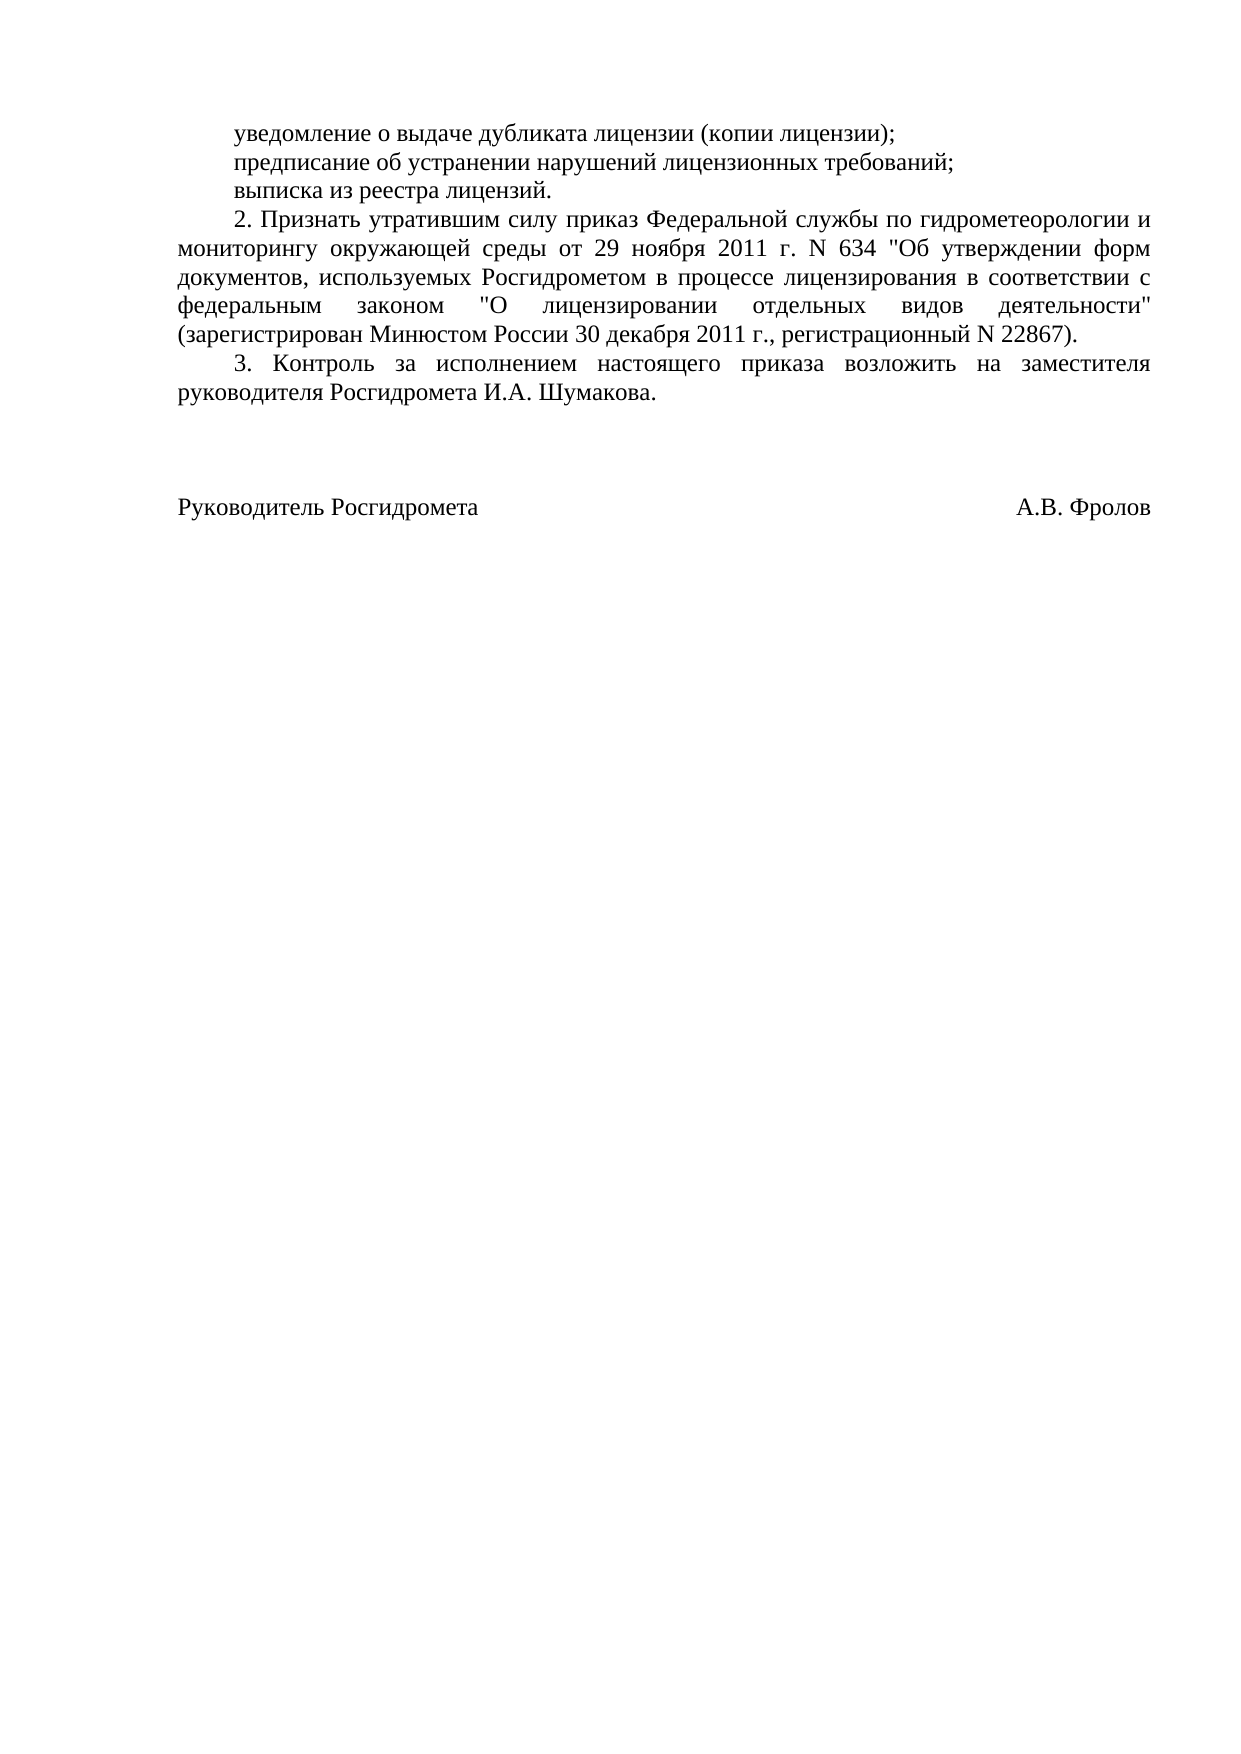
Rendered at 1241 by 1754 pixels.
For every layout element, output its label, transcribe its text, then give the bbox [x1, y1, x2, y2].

text выписка из реестра лицензий. [177, 176, 1152, 204]
text 3. Контроль за исполнением настоящего приказа возложить на заместителя руководителя Росгидромета И.А. Шумакова. [177, 348, 1152, 406]
text Руководитель Росгидромета А.В. Фролов [177, 492, 1152, 521]
text 2. Признать утратившим силу приказ Федеральной службы по гидрометеорологии и мониторингу окружающей среды от 29 ноября 2011 г. N 634 "Об утверждении форм документов, используемых Росгидрометом в процессе лицензирования в соответствии с федеральным законом "О лицензировании отдельных видов деятельности" (зарегистрирован Минюстом России 30 декабря 2011 г., регистрационный N 22867). [177, 204, 1152, 348]
text уведомление о выдаче дубликата лицензии (копии лицензии); [177, 118, 1152, 147]
text предписание об устранении нарушений лицензионных требований; [177, 147, 1152, 176]
